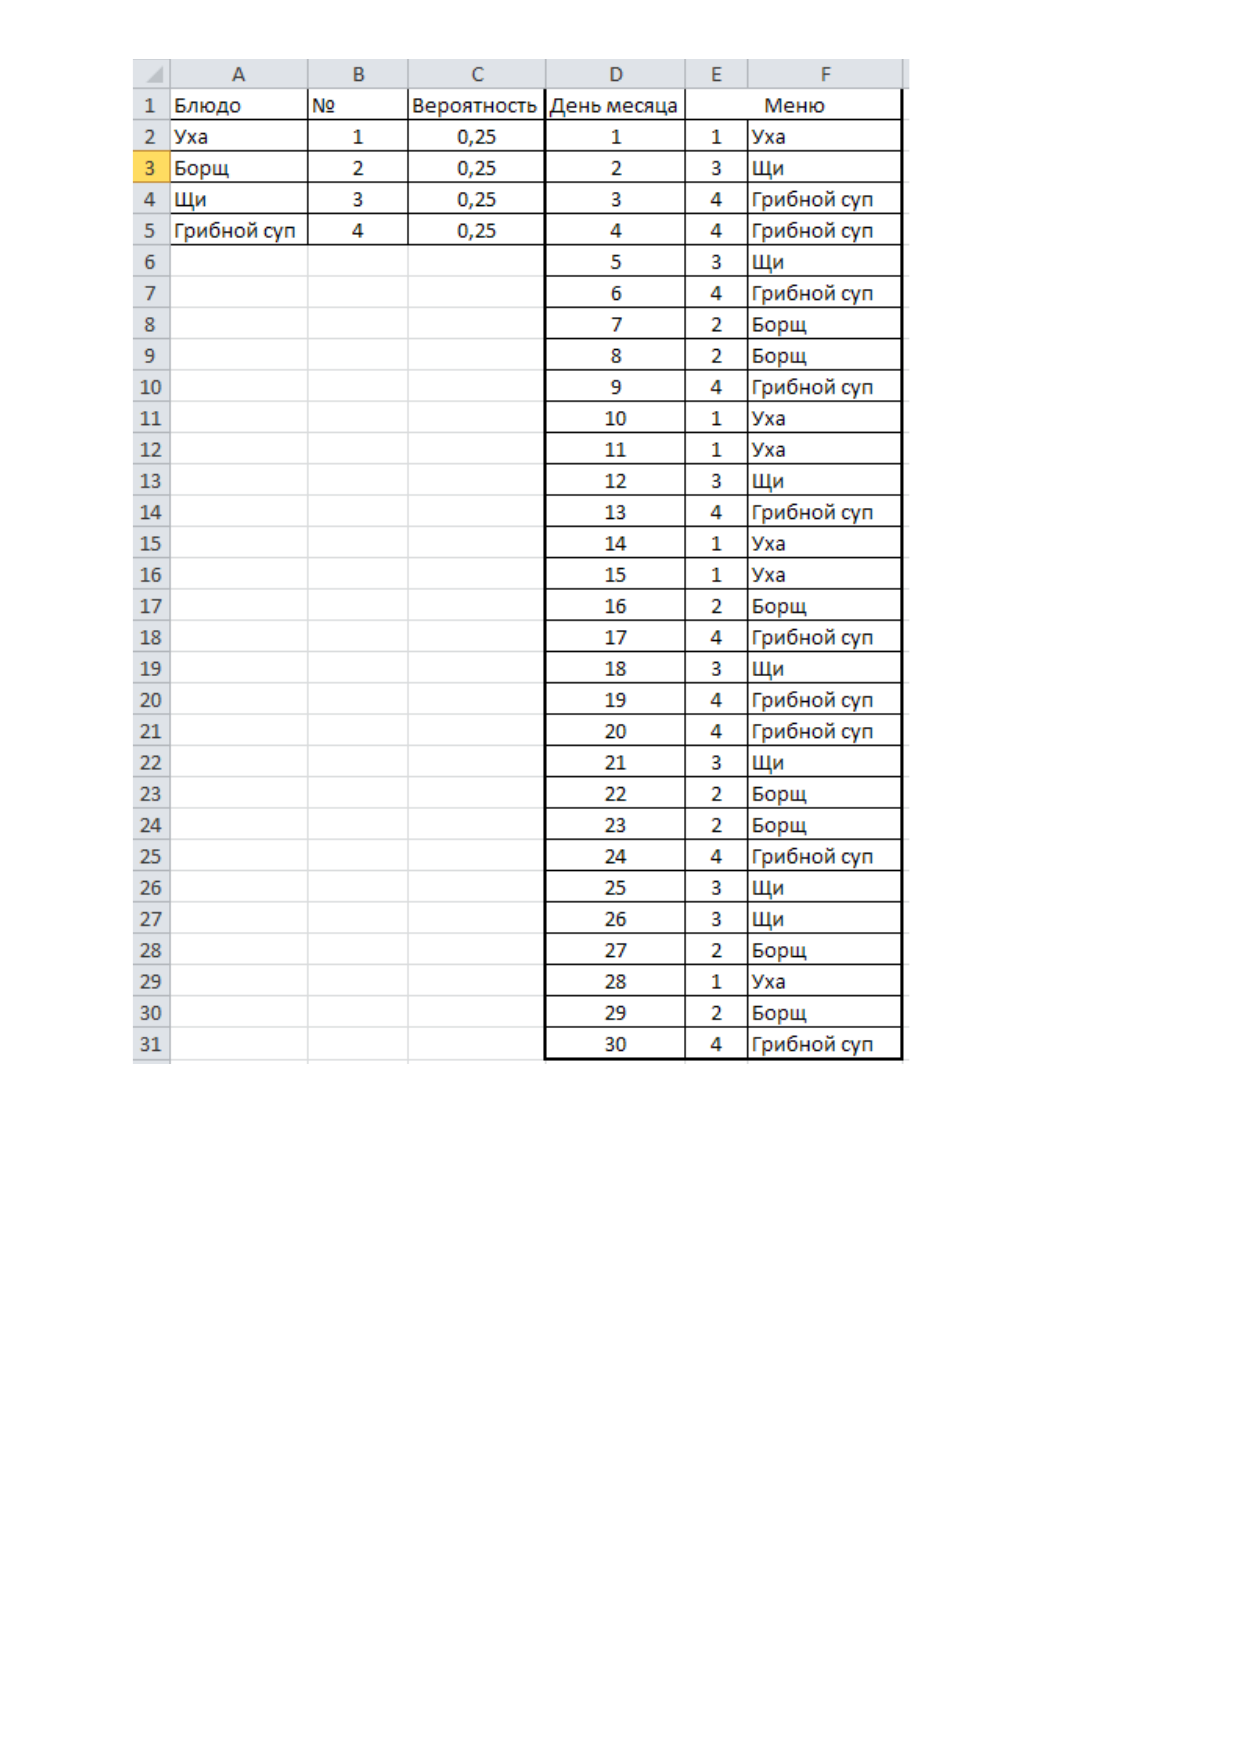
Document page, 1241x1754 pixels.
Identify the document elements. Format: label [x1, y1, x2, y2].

picture [132, 59, 910, 1064]
